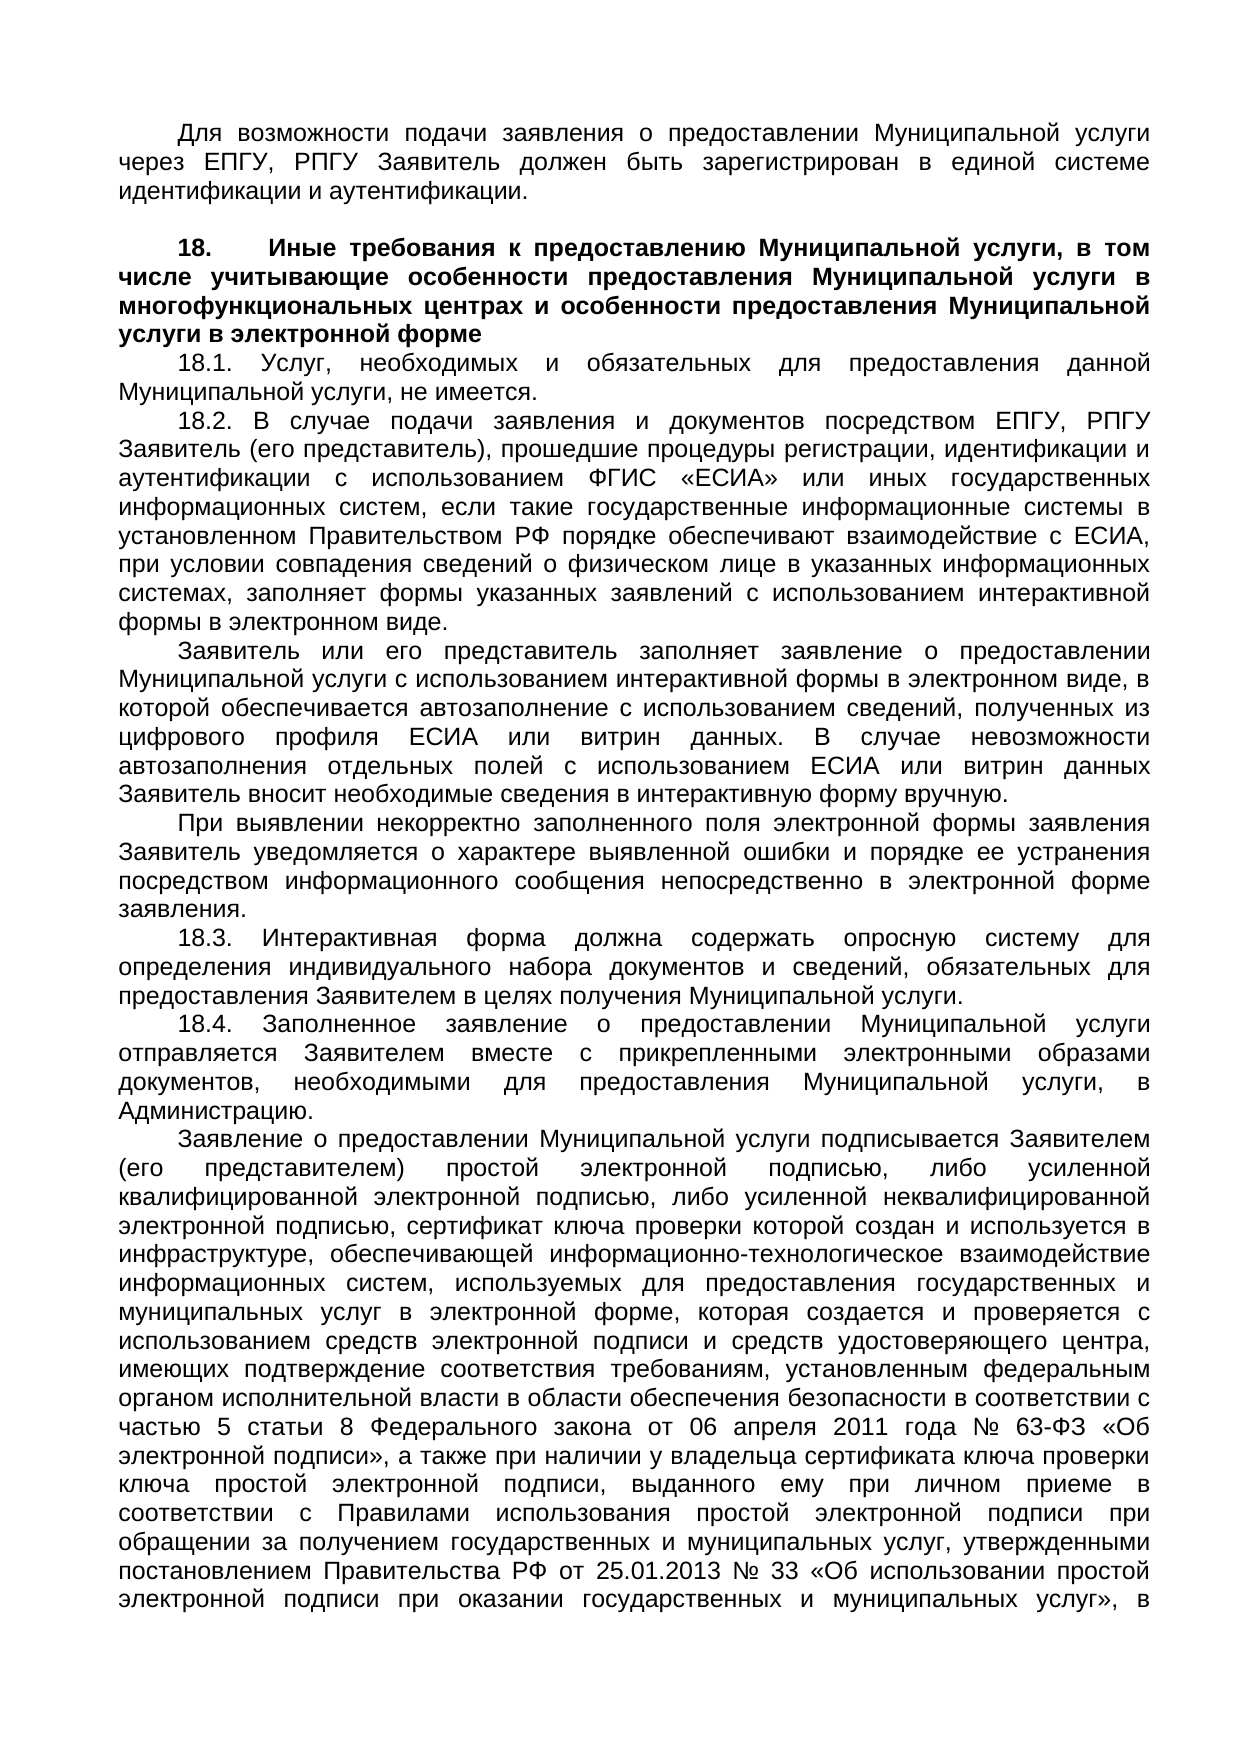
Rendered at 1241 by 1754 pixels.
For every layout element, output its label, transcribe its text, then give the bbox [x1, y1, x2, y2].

text При выявлении некорректно заполненного поля электронной формы заявления Заявитель уведомляется о характере выявленной ошибки и порядке ее устранения посредством информационного сообщения непосредственно в электронной форме заявления. [118, 808, 1152, 923]
text 18.3. Интерактивная форма должна содержать опросную систему для определения индивидуального набора документов и сведений, обязательных для предоставления Заявителем в целях получения Муниципальной услуги. [118, 923, 1152, 1009]
text Заявитель или его представитель заполняет заявление о предоставлении Муниципальной услуги с использованием интерактивной формы в электронном виде, в которой обеспечивается автозаполнение с использованием сведений, полученных из цифрового профиля ЕСИА или витрин данных. В случае невозможности автозаполнения отдельных полей с использованием ЕСИА или витрин данных Заявитель вносит необходимые сведения в интерактивную форму вручную. [118, 636, 1152, 808]
text 18.1. Услуг, необходимых и обязательных для предоставления данной Муниципальной услуги, не имеется. [118, 348, 1152, 406]
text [118, 1124, 1152, 1613]
text 18. Иные требования к предоставлению Муниципальной услуги, в том числе учитывающие особенности предоставления Муниципальной услуги в многофункциональных центрах и особенности предоставления Муниципальной услуги в электронной форме [118, 233, 1152, 348]
text 18.4. Заполненное заявление о предоставлении Муниципальной услуги отправляется Заявителем вместе с прикрепленными электронными образами документов, необходимыми для предоставления Муниципальной услуги, в Администрацию. [118, 1009, 1152, 1124]
text Для возможности подачи заявления о предоставлении Муниципальной услуги через ЕПГУ, РПГУ Заявитель должен быть зарегистрирован в единой системе идентификации и аутентификации. [118, 118, 1152, 204]
text 18.2. В случае подачи заявления и документов посредством ЕПГУ, РПГУ Заявитель (его представитель), прошедшие процедуры регистрации, идентификации и аутентификации с использованием ФГИС «ЕСИА» или иных государственных информационных систем, если такие государственные информационные системы в установленном Правительством РФ порядке обеспечивают взаимодействие с ЕСИА, при условии совпадения сведений о физическом лице в указанных информационных системах, заполняет формы указанных заявлений с использованием интерактивной формы в электронном виде. [118, 406, 1152, 636]
